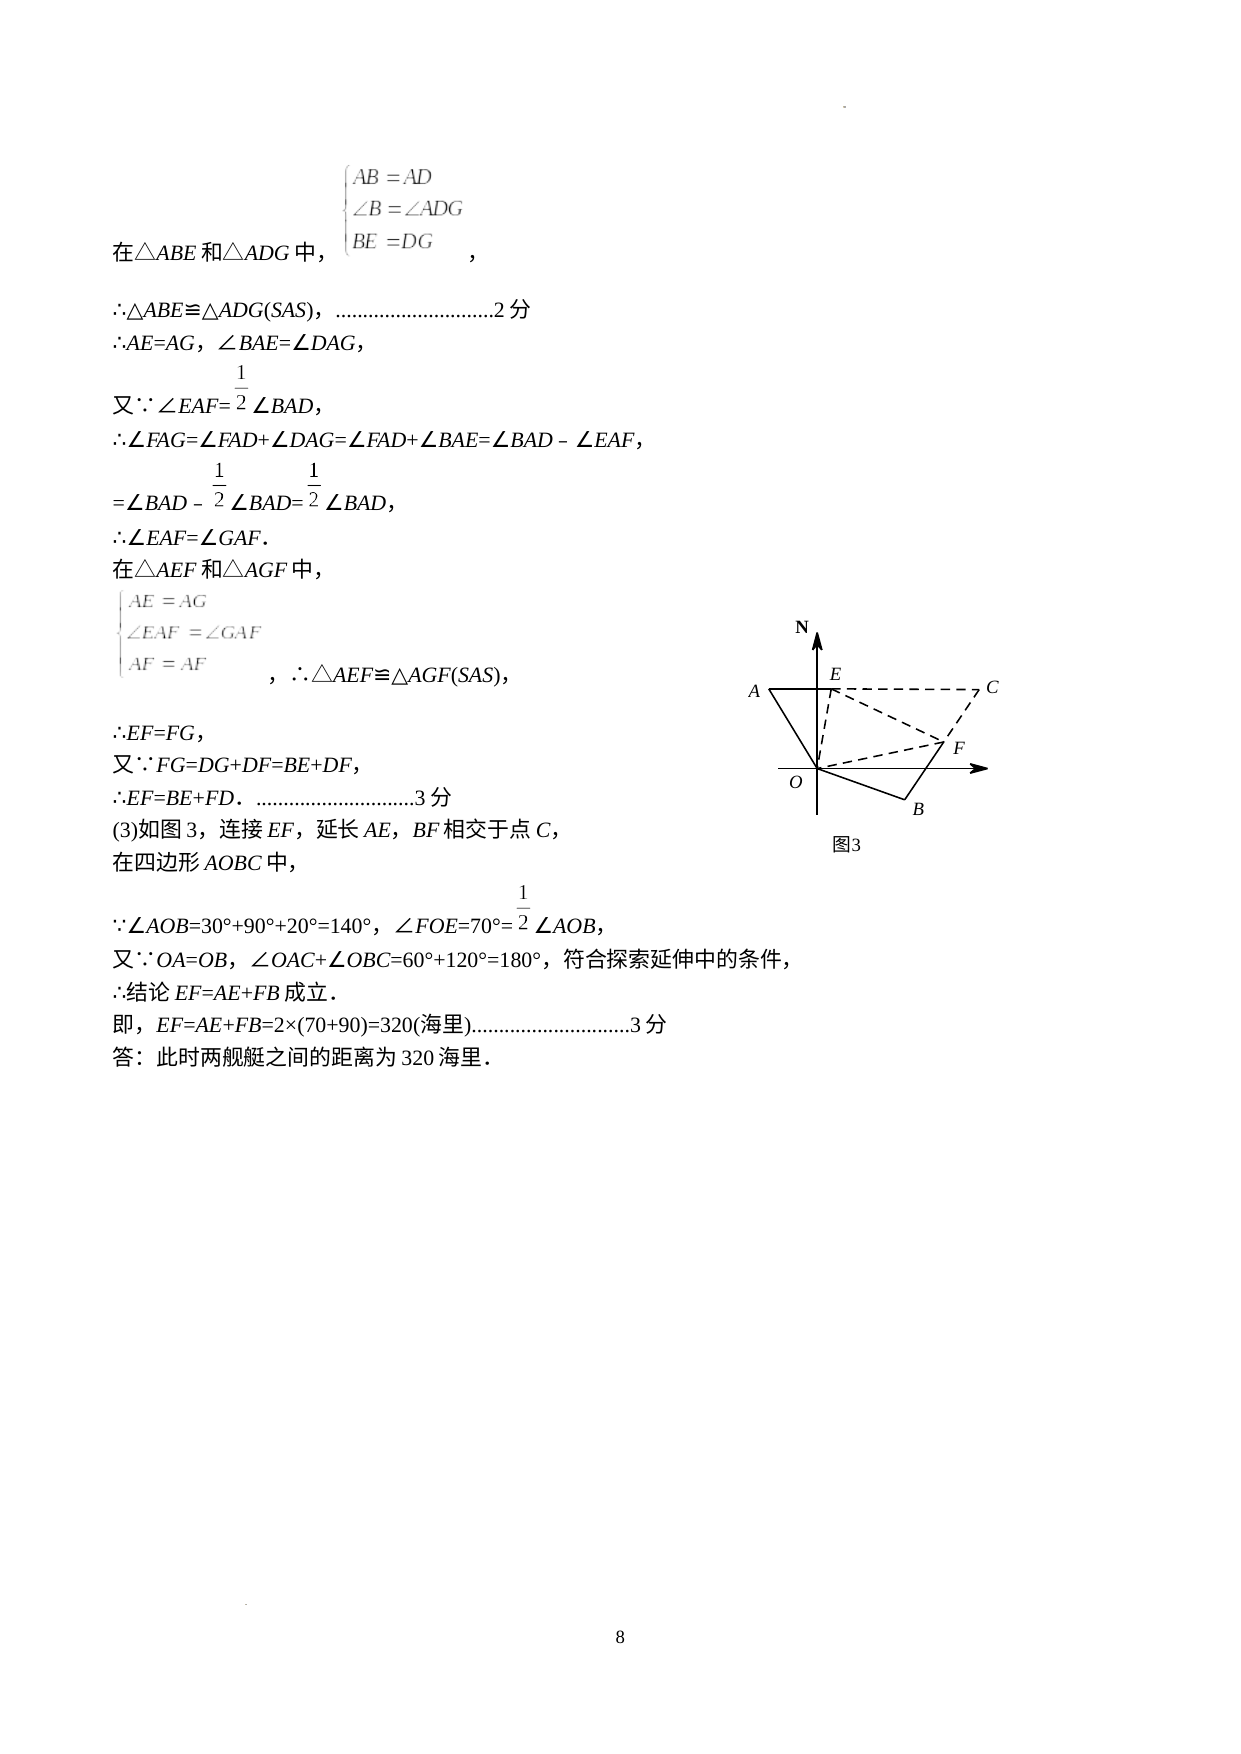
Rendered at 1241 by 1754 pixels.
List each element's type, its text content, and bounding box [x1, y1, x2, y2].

text ∴EF=BE+FD．.............................3分 [112, 779, 1128, 812]
text ∴∠FAG=∠FAD+∠DAG=∠FAD+∠BAE=∠BAD﹣∠EAF， [112, 422, 1128, 454]
text =∠BAD﹣∠BAD=∠BAD， [112, 454, 1128, 519]
text ∴∠EAF=∠GAF． [112, 519, 1128, 552]
text ∴△ABE≌△ADG(SAS)，.............................2分 [112, 292, 1128, 324]
text (3)如图3，连接EF，延长AE，BF相交于点C， [112, 812, 1128, 844]
text 在△ABE和△ADG中，， [112, 162, 1128, 292]
text 在△AEF和△AGF中， [112, 552, 1128, 584]
text 在四边形AOBC中， [112, 844, 1128, 877]
text 答：此时两舰艇之间的距离为320海里． [112, 1039, 1128, 1072]
text ∴EF=FG， [112, 714, 1128, 747]
text ，∴△AEF≌△AGF(SAS)， [112, 584, 1128, 714]
text 又∵OA=OB，∠OAC+∠OBC=60°+120°=180°，符合探索延伸中的条件， [112, 942, 1128, 974]
text ∴AE=AG，∠BAE=∠DAG， [112, 324, 1128, 357]
text 又∵FG=DG+DF=BE+DF， [112, 747, 1128, 779]
text ∴结论EF=AE+FB成立． [112, 974, 1128, 1007]
text 即，EF=AE+FB=2×(70+90)=320(海里).............................3分 [112, 1007, 1128, 1039]
text ∵∠AOB=30°+90°+20°=140°，∠FOE=70°=∠AOB， [112, 877, 1128, 942]
text 又∵∠EAF=∠BAD， [112, 357, 1128, 422]
